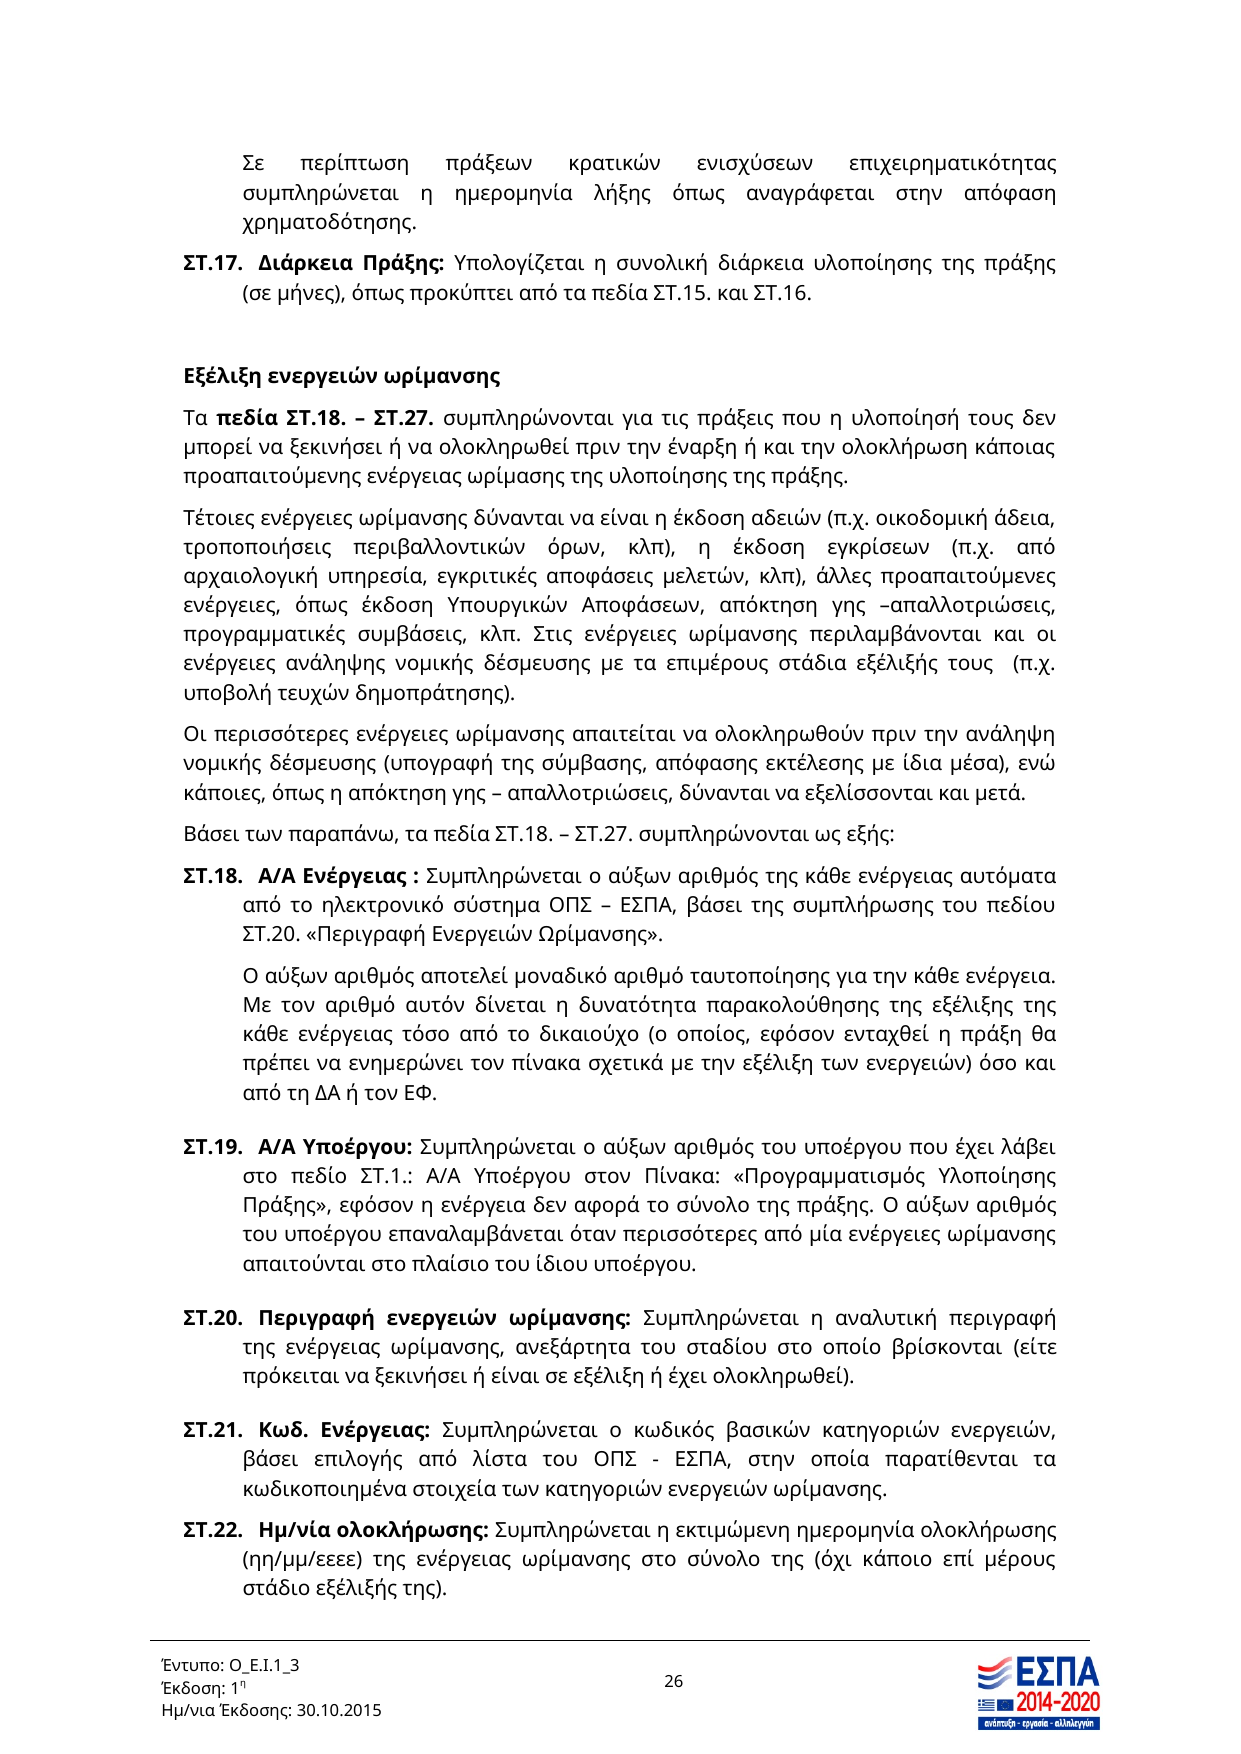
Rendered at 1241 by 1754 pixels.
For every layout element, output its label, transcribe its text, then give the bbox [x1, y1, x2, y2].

text ΣΤ.21. Κωδ. Ενέργειας: Συμπληρώνεται ο κωδικός βασικών κατηγοριών ενεργειών, βάσει επιλογής από λίστα του ΟΠΣ - ΕΣΠΑ, στην οποία παρατίθενται τα κωδικοποιημένα στοιχεία των κατηγοριών ενεργειών ωρίμανσης. [183, 1414, 1057, 1502]
text ΣΤ.20. Περιγραφή ενεργειών ωρίμανσης: Συμπληρώνεται η αναλυτική περιγραφή της ενέργειας ωρίμανσης, ανεξάρτητα του σταδίου στο οποίο βρίσκονται (είτε πρόκειται να ξεκινήσει ή είναι σε εξέλιξη ή έχει ολοκληρωθεί). [183, 1302, 1057, 1389]
text Ο αύξων αριθμός αποτελεί μοναδικό αριθμό ταυτοποίησης για την κάθε ενέργεια. Με τον αριθμό αυτόν δίνεται η δυνατότητα παρακολούθησης της εξέλιξης της κάθε ενέργειας τόσο από το δικαιούχο (ο οποίος, εφόσον ενταχθεί η πράξη θα πρέπει να ενημερώνει τον πίνακα σχετικά με την εξέλιξη των ενεργειών) όσο και από τη ΔΑ ή τον ΕΦ. [242, 960, 1057, 1106]
text Σε περίπτωση πράξεων κρατικών ενισχύσεων επιχειρηματικότητας συμπληρώνεται η ημερομηνία λήξης όπως αναγράφεται στην απόφαση χρηματοδότησης. [242, 148, 1057, 235]
text Εξέλιξη ενεργειών ωρίμανσης [183, 360, 1057, 389]
text Οι περισσότερες ενέργειες ωρίμανσης απαιτείται να ολοκληρωθούν πριν την ανάληψη νομικής δέσμευσης (υπογραφή της σύμβασης, απόφασης εκτέλεσης με ίδια μέσα), ενώ κάποιες, όπως η απόκτηση γης – απαλλοτριώσεις, δύνανται να εξελίσσονται και μετά. [183, 718, 1057, 806]
text ΣΤ.17. Διάρκεια Πράξης: Υπολογίζεται η συνολική διάρκεια υλοποίησης της πράξης (σε μήνες), όπως προκύπτει από τα πεδία ΣΤ.15. και ΣΤ.16. [183, 248, 1057, 306]
text ΣΤ.22. Ημ/νία ολοκλήρωσης: Συμπληρώνεται η εκτιμώμενη ημερομηνία ολοκλήρωσης (ηη/μμ/εεεε) της ενέργειας ωρίμανσης στο σύνολο της (όχι κάποιο επί μέρους στάδιο εξέλιξής της). [183, 1514, 1057, 1602]
text Τέτοιες ενέργειες ωρίμανσης δύνανται να είναι η έκδοση αδειών (π.χ. οικοδομική άδεια, τροποποιήσεις περιβαλλοντικών όρων, κλπ), η έκδοση εγκρίσεων (π.χ. από αρχαιολογική υπηρεσία, εγκριτικές αποφάσεις μελετών, κλπ), άλλες προαπαιτούμενες ενέργειες, όπως έκδοση Υπουργικών Αποφάσεων, απόκτηση γης –απαλλοτριώσεις, προγραμματικές συμβάσεις, κλπ. Στις ενέργειες ωρίμανσης περιλαμβάνονται και οι ενέργειες ανάληψης νομικής δέσμευσης με τα επιμέρους στάδια εξέλιξής τους (π.χ. υποβολή τευχών δημοπράτησης). [183, 502, 1057, 706]
picture [974, 1654, 1103, 1732]
text ΣΤ.19. Α/Α Υποέργου: Συμπληρώνεται ο αύξων αριθμός του υποέργου που έχει λάβει στο πεδίο ΣΤ.1.: Α/Α Υποέργου στον Πίνακα: «Προγραμματισμός Υλοποίησης Πράξης», εφόσον η ενέργεια δεν αφορά το σύνολο της πράξης. Ο αύξων αριθμός του υποέργου επαναλαμβάνεται όταν περισσότερες από μία ενέργειες ωρίμανσης απαιτούνται στο πλαίσιο του ίδιου υποέργου. [183, 1131, 1057, 1277]
text Τα πεδία ΣΤ.18. – ΣΤ.27. συμπληρώνονται για τις πράξεις που η υλοποίησή τους δεν μπορεί να ξεκινήσει ή να ολοκληρωθεί πριν την έναρξη ή και την ολοκλήρωση κάποιας προαπαιτούμενης ενέργειας ωρίμασης της υλοποίησης της πράξης. [183, 402, 1057, 489]
text ΣΤ.18. Α/Α Ενέργειας : Συμπληρώνεται ο αύξων αριθμός της κάθε ενέργειας αυτόματα από το ηλεκτρονικό σύστημα ΟΠΣ – ΕΣΠΑ, βάσει της συμπλήρωσης του πεδίου ΣΤ.20. «Περιγραφή Ενεργειών Ωρίμανσης». [183, 860, 1057, 948]
text Βάσει των παραπάνω, τα πεδία ΣΤ.18. – ΣΤ.27. συμπληρώνονται ως εξής: [183, 818, 1057, 848]
